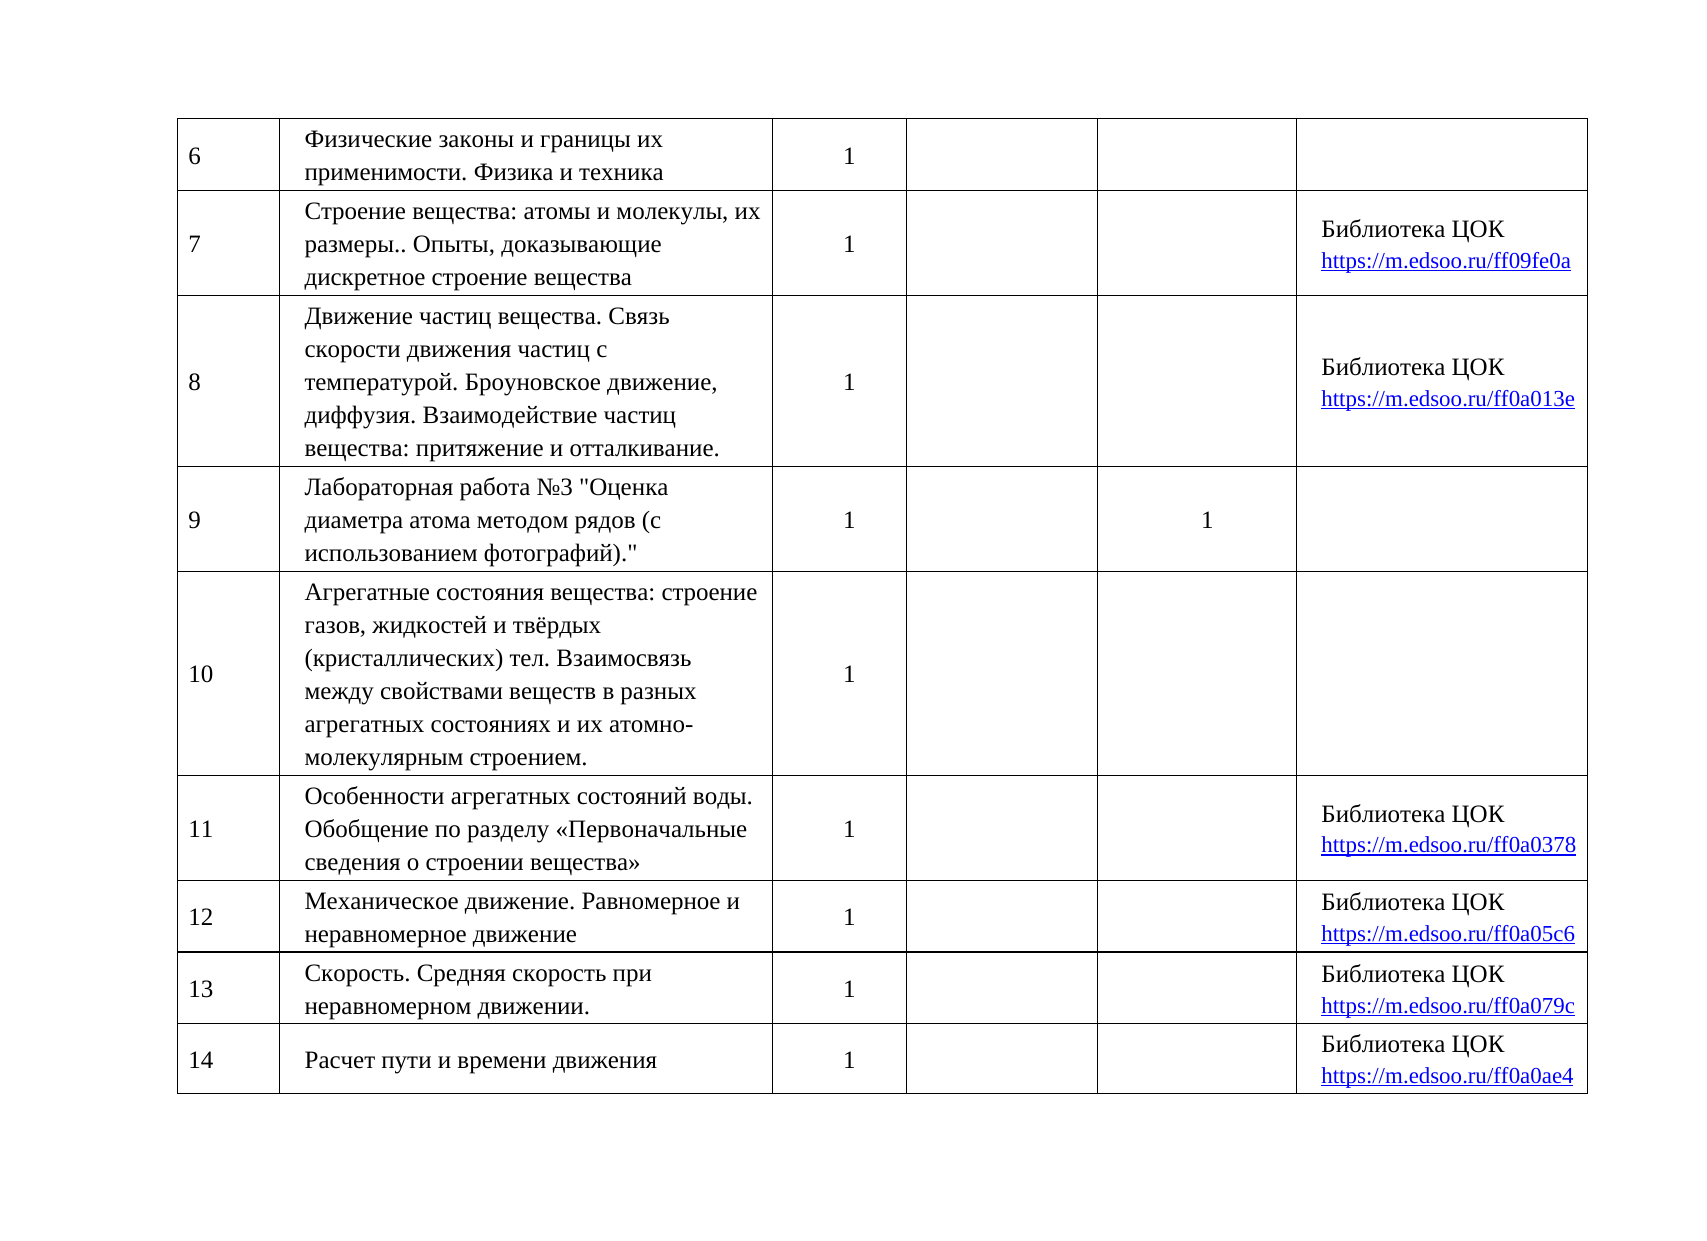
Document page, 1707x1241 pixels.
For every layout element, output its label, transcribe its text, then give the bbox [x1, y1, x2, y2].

table_cell 13 [178, 953, 279, 1023]
table_cell 6 [178, 119, 279, 190]
table_cell Библиотека ЦОК https://m.edsoo.ru/ff0a05c6 [1297, 881, 1587, 951]
table_cell [1098, 119, 1296, 190]
table_cell Библиотека ЦОК https://m.edsoo.ru/ff0a0ae4 [1297, 1024, 1587, 1092]
table_cell Физические законы и границы их применимости. Физика и техника [280, 119, 772, 190]
table_cell 1 [773, 119, 906, 190]
table_cell 14 [178, 1024, 279, 1092]
table_cell 1 [773, 572, 906, 775]
table_cell [1297, 572, 1587, 775]
table_cell [1098, 881, 1296, 951]
table_cell 8 [178, 296, 279, 466]
table_cell [907, 191, 1097, 295]
table_cell Лабораторная работа №3 "Оценка диаметра атома методом рядов (с использованием фотографий)." [280, 467, 772, 571]
table_cell [907, 572, 1097, 775]
table_cell 9 [178, 467, 279, 571]
table_cell [907, 953, 1097, 1023]
table_cell 1 [773, 191, 906, 295]
table_cell Строение вещества: атомы и молекулы, их размеры.. Опыты, доказывающие дискретное строение вещества [280, 191, 772, 295]
table_cell Скорость. Средняя скорость при неравномерном движении. [280, 953, 772, 1023]
table_cell Библиотека ЦОК https://m.edsoo.ru/ff0a013e [1297, 296, 1587, 466]
table_cell 10 [178, 572, 279, 775]
table_cell 1 [773, 953, 906, 1023]
table_cell 1 [773, 881, 906, 951]
table_cell [907, 881, 1097, 951]
table_cell [1297, 467, 1587, 571]
table_cell 1 [1098, 467, 1296, 571]
table_cell Библиотека ЦОК https://m.edsoo.ru/ff0a079c [1297, 953, 1587, 1023]
table_cell 12 [178, 881, 279, 951]
table_cell 1 [773, 467, 906, 571]
table_cell [907, 776, 1097, 879]
table_cell [907, 119, 1097, 190]
table_cell Расчет пути и времени движения [280, 1024, 772, 1092]
table_cell [1098, 1024, 1296, 1092]
table_cell [907, 467, 1097, 571]
table_cell [1098, 572, 1296, 775]
table_cell [1098, 776, 1296, 879]
table_cell 1 [773, 1024, 906, 1092]
table_cell 7 [178, 191, 279, 295]
table_cell [1098, 953, 1296, 1023]
table_cell Механическое движение. Равномерное и неравномерное движение [280, 881, 772, 951]
table_cell Библиотека ЦОК https://m.edsoo.ru/ff09fe0a [1297, 191, 1587, 295]
table_cell [1297, 119, 1587, 190]
table_cell 11 [178, 776, 279, 879]
table_cell [1098, 296, 1296, 466]
table_cell [907, 1024, 1097, 1092]
table_cell Движение частиц вещества. Связь скорости движения частиц с температурой. Броуновское движение, диффузия. Взаимодействие частиц вещества: притяжение и отталкивание. [280, 296, 772, 466]
table_cell 1 [773, 776, 906, 879]
table_cell [1098, 191, 1296, 295]
table_cell 1 [773, 296, 906, 466]
table_cell [907, 296, 1097, 466]
table_cell Особенности агрегатных состояний воды. Обобщение по разделу «Первоначальные сведения о строении вещества» [280, 776, 772, 879]
table_cell Агрегатные состояния вещества: строение газов, жидкостей и твёрдых (кристаллических) тел. Взаимосвязь между свойствами веществ в разных агрегатных состояниях и их атомно­молекулярным строением. [280, 572, 772, 775]
table_cell Библиотека ЦОК https://m.edsoo.ru/ff0a0378 [1297, 776, 1587, 879]
